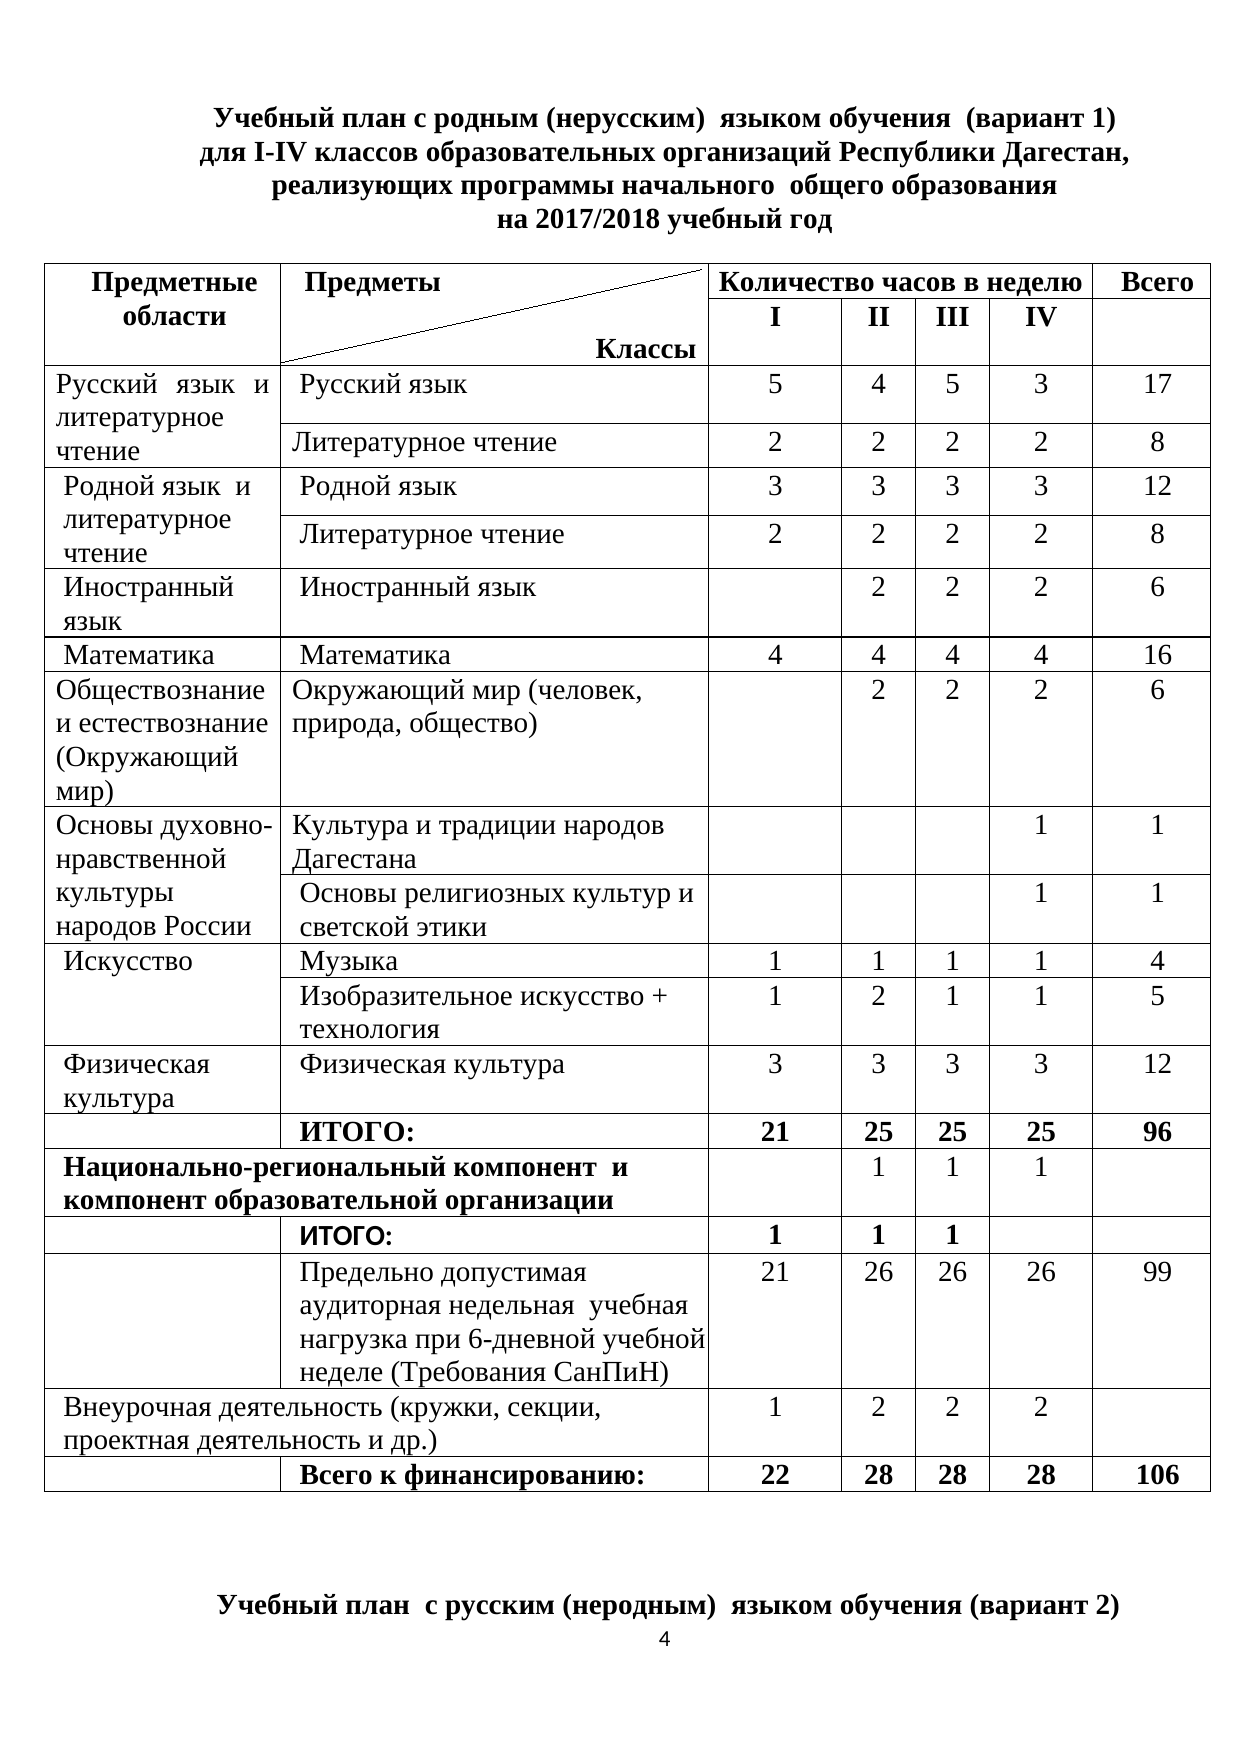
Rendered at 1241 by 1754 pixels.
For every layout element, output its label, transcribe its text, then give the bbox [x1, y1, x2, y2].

table_cell 2 [916, 1389, 989, 1456]
table_cell 28 [916, 1457, 989, 1491]
table_cell [709, 672, 841, 806]
table_cell Русский язык [281, 366, 708, 423]
table_cell 3 [842, 468, 915, 515]
table_cell 3 [990, 366, 1092, 423]
table_cell 1 [709, 1217, 841, 1253]
table_cell 22 [709, 1457, 841, 1491]
table_cell 1 [990, 875, 1092, 942]
table_cell 3 [990, 468, 1092, 515]
table_cell Национально-региональный компонент и компонент образовательной организации [45, 1149, 708, 1216]
table_cell 2 [842, 1389, 915, 1456]
table_cell 12 [1093, 468, 1210, 515]
table_cell 25 [916, 1114, 989, 1148]
table_cell 2 [842, 569, 915, 636]
table_cell 3 [842, 1046, 915, 1113]
title для I-IV классов образовательных организаций Республики Дагестан, реализующих программы начального общего образования [177, 134, 1152, 201]
table_cell 2 [990, 516, 1092, 568]
table_cell 25 [990, 1114, 1092, 1148]
table_cell [916, 875, 989, 942]
table_cell 8 [1093, 516, 1210, 568]
table_cell 17 [1093, 366, 1210, 423]
table_cell 21 [709, 1254, 841, 1388]
table_cell 1 [990, 944, 1092, 977]
table_cell [1093, 299, 1210, 365]
table_cell Окружающий мир (человек, природа, общество) [281, 672, 708, 806]
table_cell 2 [990, 424, 1092, 467]
table_cell 4 [709, 638, 841, 671]
table_cell 96 [1093, 1114, 1210, 1148]
table_cell 25 [842, 1114, 915, 1148]
table_cell [45, 1254, 280, 1388]
table_cell 1 [990, 1149, 1092, 1216]
table_cell [709, 807, 841, 874]
table_cell 5 [916, 366, 989, 423]
table_cell Родной язык и литературное чтение [45, 468, 280, 568]
table_cell [842, 875, 915, 942]
table_cell 4 [842, 366, 915, 423]
table_cell Родной язык [281, 468, 708, 515]
table_cell Культура и традиции народов Дагестана [281, 807, 708, 874]
table_cell I [709, 299, 841, 365]
table_cell Изобразительное искусство + технология [281, 978, 708, 1045]
table_cell 8 [1093, 424, 1210, 467]
table_cell 2 [709, 424, 841, 467]
table_cell 4 [990, 638, 1092, 671]
table_cell 1 [842, 944, 915, 977]
table_cell 2 [990, 1389, 1092, 1456]
table_cell 16 [1093, 638, 1210, 671]
table_cell 1 [1093, 875, 1210, 942]
table_cell 3 [990, 1046, 1092, 1113]
table_cell 12 [1093, 1046, 1210, 1113]
table_cell 2 [842, 672, 915, 806]
table_cell 1 [842, 1149, 915, 1216]
table_cell [45, 1114, 280, 1148]
table_cell 1 [842, 1217, 915, 1253]
table_cell 2 [916, 672, 989, 806]
table_cell 1 [709, 1389, 841, 1456]
table_cell Основы религиозных культур и светской этики [281, 875, 708, 942]
table_cell 2 [842, 424, 915, 467]
table_header Количество часов в неделю [709, 264, 1092, 298]
table_cell 1 [1093, 807, 1210, 874]
table_cell 6 [1093, 672, 1210, 806]
table_cell [916, 807, 989, 874]
table_cell Физическая культура [281, 1046, 708, 1113]
table_cell 2 [842, 978, 915, 1045]
table_cell [45, 1217, 280, 1253]
table_cell 3 [916, 468, 989, 515]
table_cell [45, 1457, 280, 1491]
title Учебный план с русским (неродным) языком обучения (вариант 2) [177, 1587, 1152, 1621]
table_cell 1 [990, 807, 1092, 874]
table_cell [709, 1149, 841, 1216]
table_cell Основы духовно-нравственной культуры народов России [45, 807, 280, 942]
table_cell 28 [842, 1457, 915, 1491]
table_cell 4 [916, 638, 989, 671]
table_cell Предельно допустимая аудиторная недельная учебная нагрузка при 6-дневной учебной неделе (Требования СанПиН) [281, 1254, 708, 1388]
table_cell 6 [1093, 569, 1210, 636]
table_cell 2 [916, 424, 989, 467]
table_cell Литературное чтение [281, 424, 708, 467]
table_cell Физическая культура [45, 1046, 280, 1113]
table_cell III [916, 299, 989, 365]
table_cell 21 [709, 1114, 841, 1148]
table_cell Математика [45, 638, 280, 671]
table_cell Литературное чтение [281, 516, 708, 568]
table_cell 2 [990, 569, 1092, 636]
table_cell Русский язык и литературное чтение [45, 366, 280, 467]
table_cell 3 [709, 1046, 841, 1113]
table_cell 4 [1093, 944, 1210, 977]
table_cell Искусство [45, 944, 280, 1045]
table_cell 99 [1093, 1254, 1210, 1388]
table_cell Обществознание и естествознание (Окружающий мир) [45, 672, 280, 806]
table_cell [1093, 1217, 1210, 1253]
table_cell 26 [916, 1254, 989, 1388]
table_cell 26 [990, 1254, 1092, 1388]
table_cell 1 [916, 1149, 989, 1216]
table_cell 28 [990, 1457, 1092, 1491]
title Учебный план с родным (нерусским) языком обучения (вариант 1) [177, 100, 1152, 134]
table_cell Внеурочная деятельность (кружки, секции, проектная деятельность и др.) [45, 1389, 708, 1456]
table_cell 106 [1093, 1457, 1210, 1491]
table_cell [1093, 1149, 1210, 1216]
table_cell [1093, 1389, 1210, 1456]
table_cell [709, 569, 841, 636]
table_cell Всего к финансированию: [281, 1457, 708, 1491]
title на 2017/2018 учебный год [177, 201, 1152, 234]
table_cell 1 [916, 944, 989, 977]
table_cell Музыка [281, 944, 708, 977]
table_header Предметные области [45, 264, 280, 365]
table_cell 5 [709, 366, 841, 423]
table_cell 1 [916, 1217, 989, 1253]
table_cell II [842, 299, 915, 365]
table_cell 1 [916, 978, 989, 1045]
table_cell 2 [990, 672, 1092, 806]
table_cell 1 [709, 944, 841, 977]
table_cell 4 [842, 638, 915, 671]
table_cell 3 [916, 1046, 989, 1113]
table_cell 26 [842, 1254, 915, 1388]
table_header Всего [1093, 264, 1210, 298]
table_cell Математика [281, 638, 708, 671]
table_cell [709, 875, 841, 942]
table_cell 2 [709, 516, 841, 568]
table_cell ИТОГО: [281, 1217, 708, 1253]
table_cell ИТОГО: [281, 1114, 708, 1148]
table_cell 1 [990, 978, 1092, 1045]
table_cell IV [990, 299, 1092, 365]
table_cell 2 [842, 516, 915, 568]
table_cell [842, 807, 915, 874]
table_cell [990, 1217, 1092, 1253]
table_cell 2 [916, 516, 989, 568]
table_header Предметы Классы [281, 264, 708, 365]
table_cell 3 [709, 468, 841, 515]
table_cell Иностранный язык [281, 569, 708, 636]
table_cell 1 [709, 978, 841, 1045]
table_cell 5 [1093, 978, 1210, 1045]
table_cell Иностранный язык [45, 569, 280, 636]
table_cell 2 [916, 569, 989, 636]
